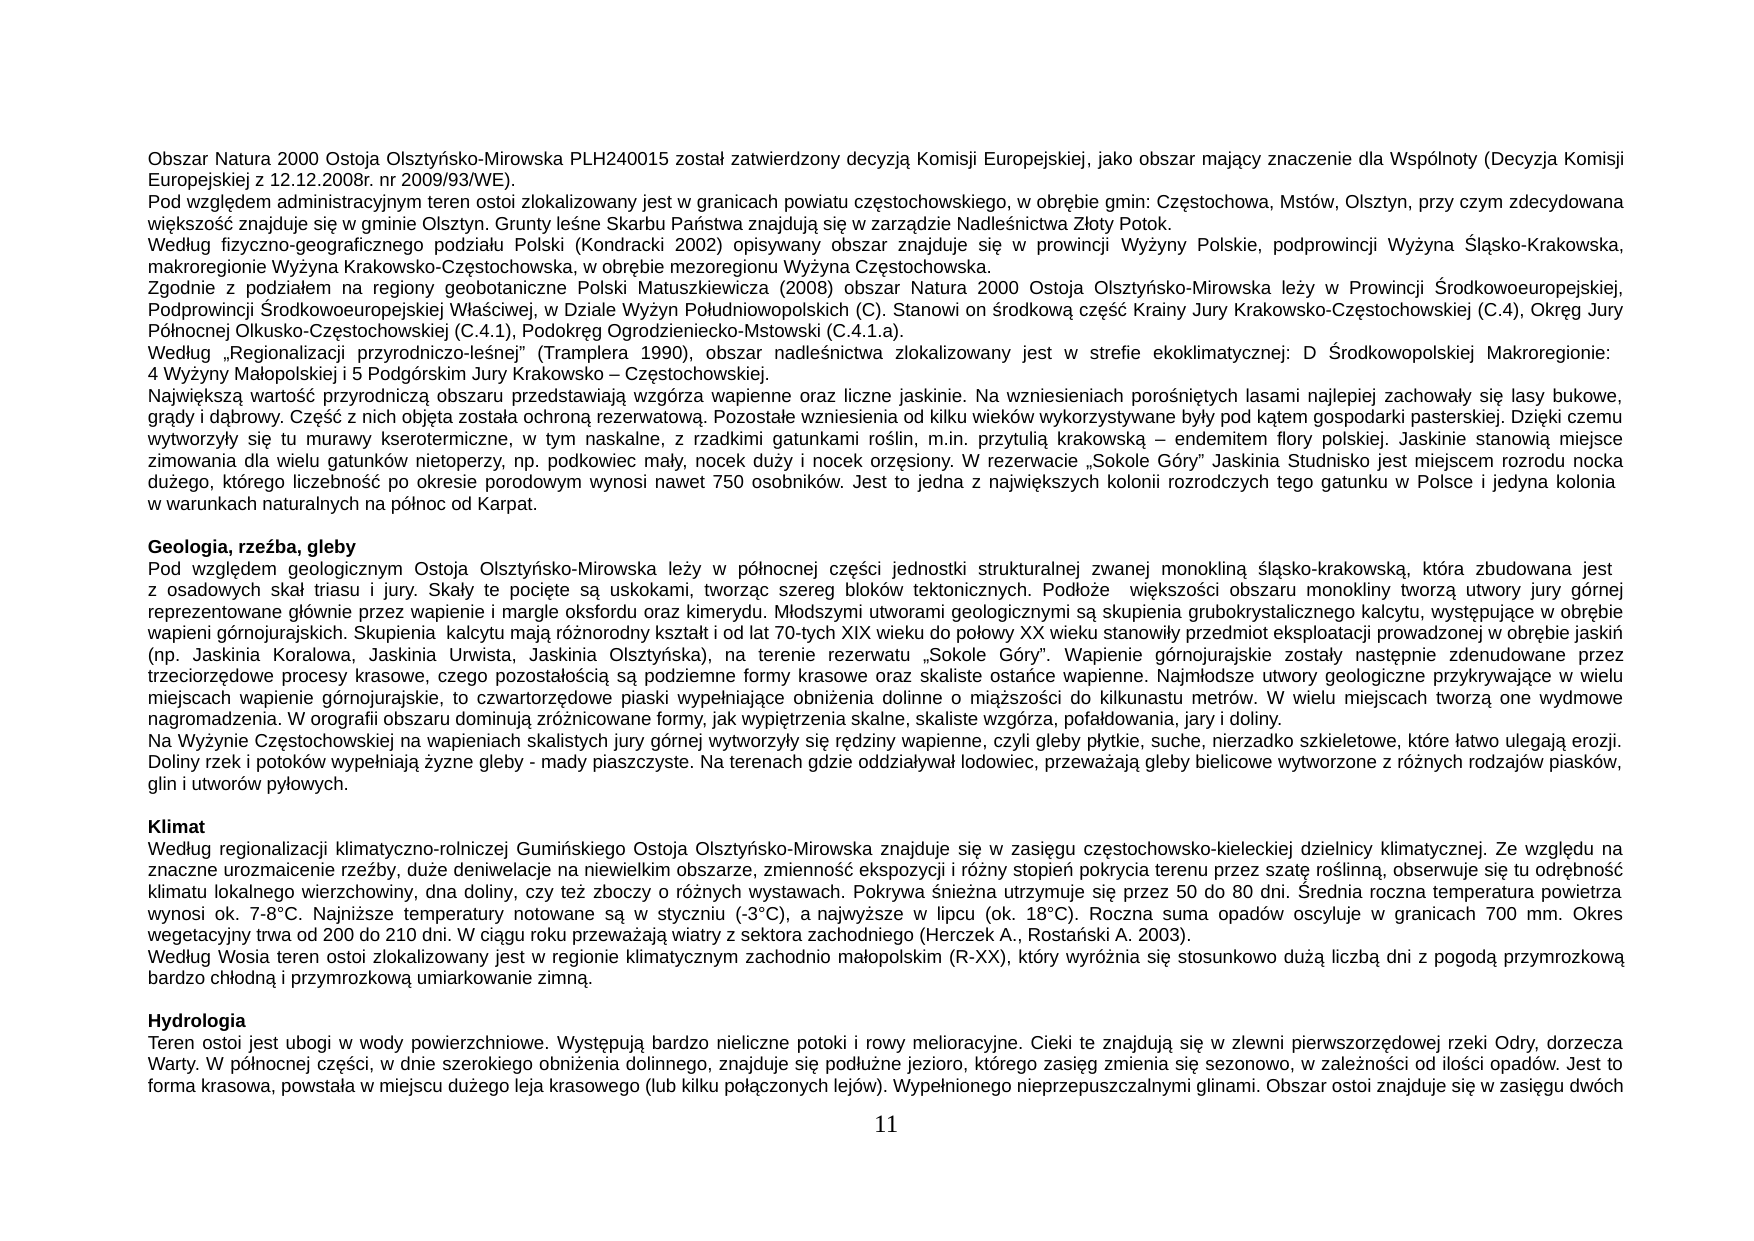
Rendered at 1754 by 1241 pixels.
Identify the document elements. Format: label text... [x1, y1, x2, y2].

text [148, 1032, 1624, 1096]
text Klimat [148, 816, 1624, 838]
text Według „Regionalizacji przyrodniczo-leśnej” (Tramplera 1990), obszar nadleśnictwa zlokalizowany jest w strefie ekoklimatycznej: D Środkowopolskiej Makroregionie: 4 Wyżyny Małopolskiej i 5 Podgórskim Jury Krakowsko – Częstochowskiej. [148, 342, 1624, 385]
text Obszar Natura 2000 Ostoja Olsztyńsko-Mirowska PLH240015 został zatwierdzony decyzją Komisji Europejskiej, jako obszar mający znaczenie dla Wspólnoty (Decyzja Komisji Europejskiej z 12.12.2008r. nr 2009/93/WE). [148, 148, 1624, 191]
text Według fizyczno-geograficznego podziału Polski (Kondracki 2002) opisywany obszar znajduje się w prowincji Wyżyny Polskie, podprowincji Wyżyna Śląsko-Krakowska, makroregionie Wyżyna Krakowsko-Częstochowska, w obrębie mezoregionu Wyżyna Częstochowska. [148, 234, 1624, 277]
text Na Wyżynie Częstochowskiej na wapieniach skalistych jury górnej wytworzyły się rędziny wapienne, czyli gleby płytkie, suche, nierzadko szkieletowe, które łatwo ulegają erozji. Doliny rzek i potoków wypełniają żyzne gleby - mady piaszczyste. Na terenach gdzie oddziaływał lodowiec, przeważają gleby bielicowe wytworzone z różnych rodzajów piasków, glin i utworów pyłowych. [148, 730, 1624, 794]
text Pod względem administracyjnym teren ostoi zlokalizowany jest w granicach powiatu częstochowskiego, w obrębie gmin: Częstochowa, Mstów, Olsztyn, przy czym zdecydowana większość znajduje się w gminie Olsztyn. Grunty leśne Skarbu Państwa znajdują się w zarządzie Nadleśnictwa Złoty Potok. [148, 191, 1624, 234]
text Pod względem geologicznym Ostoja Olsztyńsko-Mirowska leży w północnej części jednostki strukturalnej zwanej monokliną śląsko-krakowską, która zbudowana jest z osadowych skał triasu i jury. Skały te pocięte są uskokami, tworząc szereg bloków tektonicznych. Podłoże większości obszaru monokliny tworzą utwory jury górnej reprezentowane głównie przez wapienie i margle oksfordu oraz kimerydu. Młodszymi utworami geologicznymi są skupienia grubokrystalicznego kalcytu, występujące w obrębie wapieni górnojurajskich. Skupienia kalcytu mają różnorodny kształt i od lat 70-tych XIX wieku do połowy XX wieku stanowiły przedmiot eksploatacji prowadzonej w obrębie jaskiń (np. Jaskinia Koralowa, Jaskinia Urwista, Jaskinia Olsztyńska), na terenie rezerwatu „Sokole Góry”. Wapienie górnojurajskie zostały następnie zdenudowane przez trzeciorzędowe procesy krasowe, czego pozostałością są podziemne formy krasowe oraz skaliste ostańce wapienne. Najmłodsze utwory geologiczne przykrywające w wielu miejscach wapienie górnojurajskie, to czwartorzędowe piaski wypełniające obniżenia dolinne o miąższości do kilkunastu metrów. W wielu miejscach tworzą one wydmowe nagromadzenia. W orografii obszaru dominują zróżnicowane formy, jak wypiętrzenia skalne, skaliste wzgórza, pofałdowania, jary i doliny. [148, 557, 1624, 730]
text Według regionalizacji klimatyczno-rolniczej Gumińskiego Ostoja Olsztyńsko-Mirowska znajduje się w zasięgu częstochowsko-kieleckiej dzielnicy klimatycznej. Ze względu na znaczne urozmaicenie rzeźby, duże deniwelacje na niewielkim obszarze, zmienność ekspozycji i różny stopień pokrycia terenu przez szatę roślinną, obserwuje się tu odrębność klimatu lokalnego wierzchowiny, dna doliny, czy też zboczy o różnych wystawach. Pokrywa śnieżna utrzymuje się przez 50 do 80 dni. Średnia roczna temperatura powietrza wynosi ok. 7-8°C. Najniższe temperatury notowane są w styczniu (-3°C), a najwyższe w lipcu (ok. 18°C). Roczna suma opadów oscyluje w granicach 700 mm. Okres wegetacyjny trwa od 200 do 210 dni. W ciągu roku przeważają wiatry z sektora zachodniego (Herczek A., Rostański A. 2003). [148, 838, 1624, 945]
text Według Wosia teren ostoi zlokalizowany jest w regionie klimatycznym zachodnio małopolskim (R-XX), który wyróżnia się stosunkowo dużą liczbą dni z pogodą przymrozkową bardzo chłodną i przymrozkową umiarkowanie zimną. [148, 945, 1624, 988]
text Zgodnie z podziałem na regiony geobotaniczne Polski Matuszkiewicza (2008) obszar Natura 2000 Ostoja Olsztyńsko-Mirowska leży w Prowincji Środkowoeuropejskiej, Podprowincji Środkowoeuropejskiej Właściwej, w Dziale Wyżyn Południowopolskich (C). Stanowi on środkową część Krainy Jury Krakowsko-Częstochowskiej (C.4), Okręg Jury Północnej Olkusko-Częstochowskiej (C.4.1), Podokręg Ogrodzieniecko-Mstowski (C.4.1.a). [148, 277, 1624, 342]
text Hydrologia [148, 1010, 1624, 1032]
text Geologia, rzeźba, gleby [148, 536, 1624, 557]
text Największą wartość przyrodniczą obszaru przedstawiają wzgórza wapienne oraz liczne jaskinie. Na wzniesieniach porośniętych lasami najlepiej zachowały się lasy bukowe, grądy i dąbrowy. Część z nich objęta została ochroną rezerwatową. Pozostałe wzniesienia od kilku wieków wykorzystywane były pod kątem gospodarki pasterskiej. Dzięki czemu wytworzyły się tu murawy kserotermiczne, w tym naskalne, z rzadkimi gatunkami roślin, m.in. przytulią krakowską – endemitem flory polskiej. Jaskinie stanowią miejsce zimowania dla wielu gatunków nietoperzy, np. podkowiec mały, nocek duży i nocek orzęsiony. W rezerwacie „Sokole Góry” Jaskinia Studnisko jest miejscem rozrodu nocka dużego, którego liczebność po okresie porodowym wynosi nawet 750 osobników. Jest to jedna z największych kolonii rozrodczych tego gatunku w Polsce i jedyna kolonia w warunkach naturalnych na północ od Karpat. [148, 385, 1624, 514]
